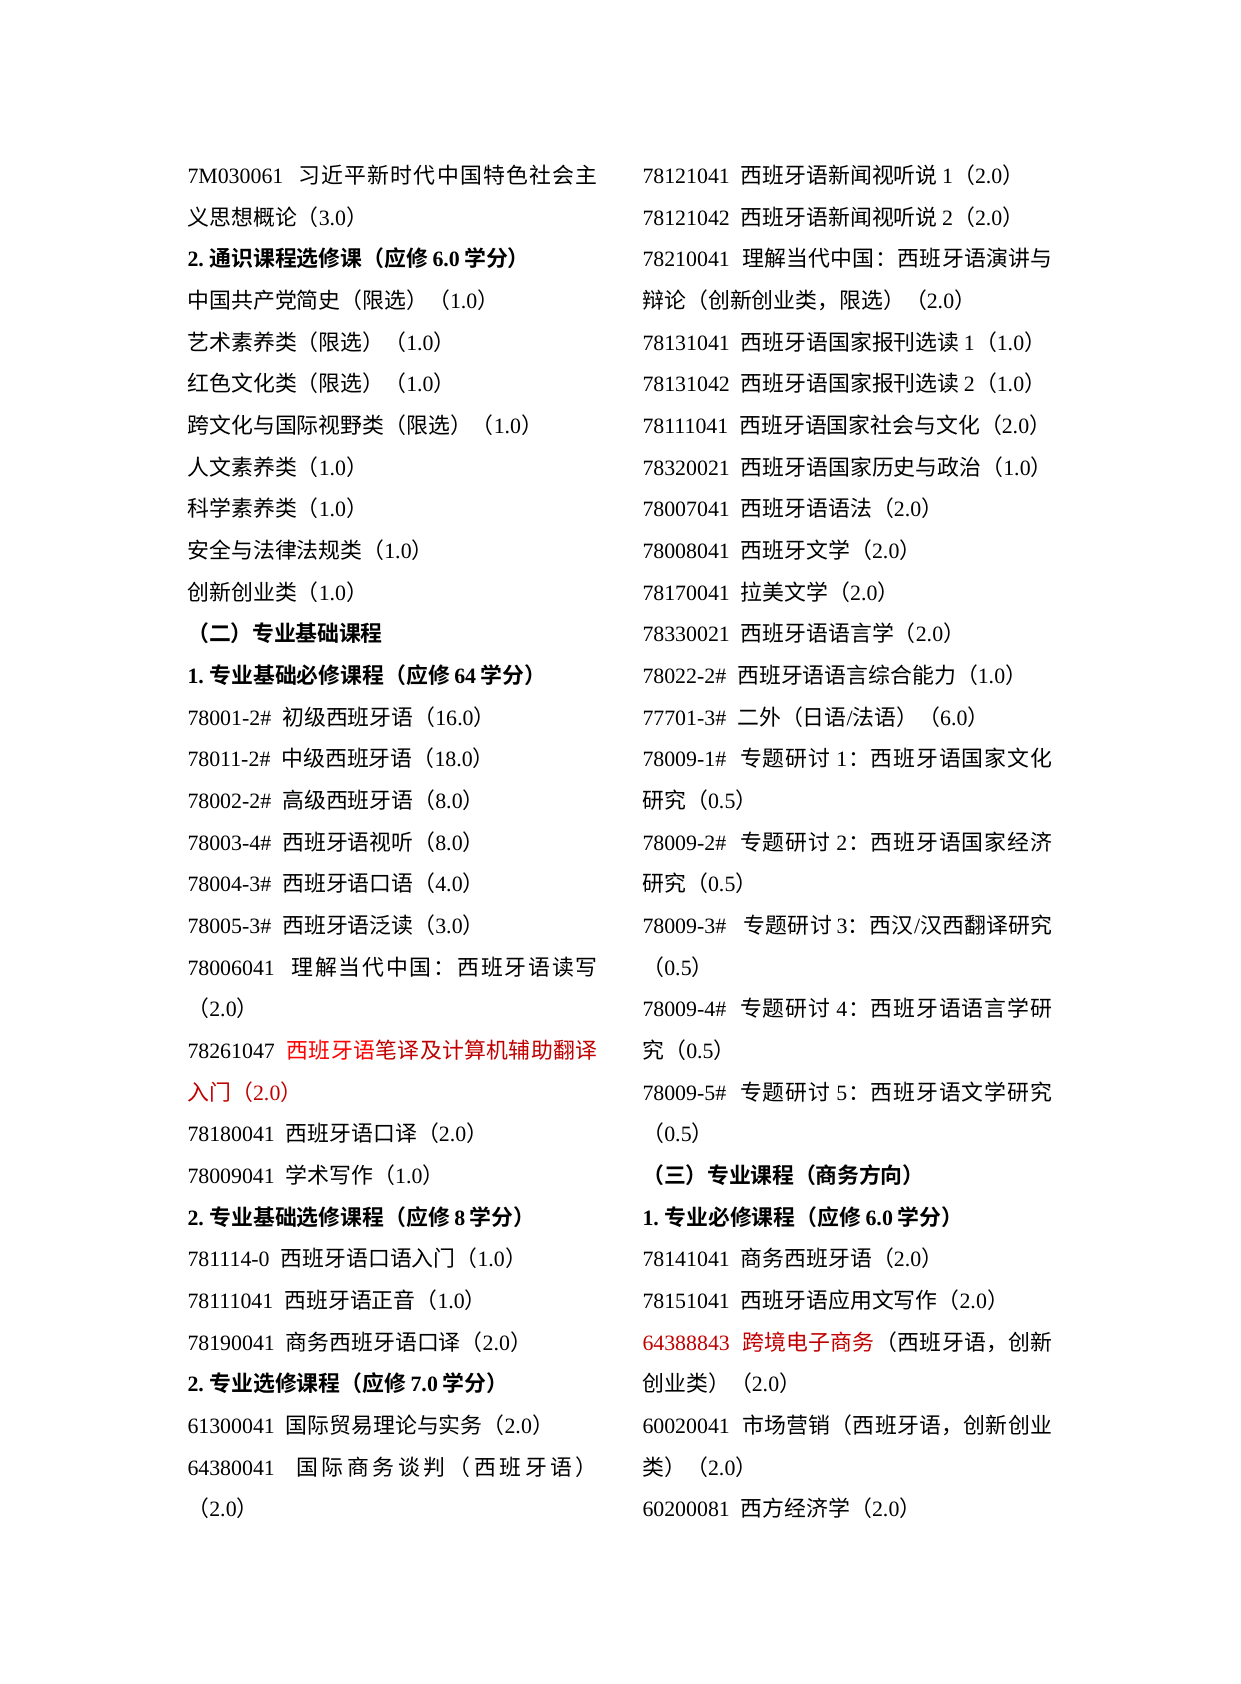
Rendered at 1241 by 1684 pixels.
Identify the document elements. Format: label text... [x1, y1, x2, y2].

text 创新创业类（1.0） [187, 567, 598, 608]
text 7M030061 习近平新时代中国特色社会主义思想概论（3.0） [187, 150, 598, 233]
text 64388843 跨境电子商务（西班牙语，创新创业类）（2.0） [642, 1317, 1053, 1400]
text 60200081 西方经济学（2.0） [642, 1483, 1053, 1525]
text 78111041 西班牙语正音（1.0） [187, 1275, 598, 1317]
text 78131041 西班牙语国家报刊选读1（1.0） [642, 317, 1053, 358]
text 78141041 商务西班牙语（2.0） [642, 1233, 1053, 1275]
text 78009-1# 专题研讨1：西班牙语国家文化研究（0.5） [642, 733, 1053, 817]
text 78008041 西班牙文学（2.0） [642, 525, 1053, 567]
text 1. 专业必修课程（应修6.0学分） [642, 1192, 1053, 1233]
text 781114-0 西班牙语口语入门（1.0） [187, 1233, 598, 1275]
text 中国共产党简史（限选）（1.0） [187, 275, 598, 317]
text 64380041 国际商务谈判（西班牙语）（2.0） [187, 1442, 598, 1525]
text 61300041 国际贸易理论与实务（2.0） [187, 1400, 598, 1442]
text 78005-3# 西班牙语泛读（3.0） [187, 900, 598, 942]
text 78111041 西班牙语国家社会与文化（2.0） [642, 400, 1053, 442]
text 艺术素养类（限选）（1.0） [187, 317, 598, 358]
text 科学素养类（1.0） [187, 483, 598, 525]
text 78121042 西班牙语新闻视听说2（2.0） [642, 192, 1053, 233]
text 78006041 理解当代中国：西班牙语读写（2.0） [187, 942, 598, 1025]
text 78001-2# 初级西班牙语（16.0） [187, 692, 598, 733]
text 78003-4# 西班牙语视听（8.0） [187, 817, 598, 858]
text 78009-5# 专题研讨5：西班牙语文学研究（0.5） [642, 1067, 1053, 1150]
text 2. 专业选修课程（应修7.0学分） [187, 1358, 598, 1400]
text （三）专业课程（商务方向） [642, 1150, 1053, 1192]
text 78009-2# 专题研讨2：西班牙语国家经济研究（0.5） [642, 817, 1053, 900]
text 77701-3# 二外（日语/法语）（6.0） [642, 692, 1053, 733]
text 78007041 西班牙语语法（2.0） [642, 483, 1053, 525]
text 78330021 西班牙语语言学（2.0） [642, 608, 1053, 650]
text 78261047 西班牙语笔译及计算机辅助翻译入门（2.0） [187, 1025, 598, 1108]
text 78210041 理解当代中国：西班牙语演讲与辩论（创新创业类，限选）（2.0） [642, 233, 1053, 317]
text 78131042 西班牙语国家报刊选读2（1.0） [642, 358, 1053, 400]
text 78190041 商务西班牙语口译（2.0） [187, 1317, 598, 1358]
text 人文素养类（1.0） [187, 442, 598, 483]
text 78151041 西班牙语应用文写作（2.0） [642, 1275, 1053, 1317]
text 78009-3# 专题研讨3：西汉/汉西翻译研究（0.5） [642, 900, 1053, 983]
text 安全与法律法规类（1.0） [187, 525, 598, 567]
text 78004-3# 西班牙语口语（4.0） [187, 858, 598, 900]
text 78320021 西班牙语国家历史与政治（1.0） [642, 442, 1053, 483]
text 红色文化类（限选）（1.0） [187, 358, 598, 400]
text 78170041 拉美文学（2.0） [642, 567, 1053, 608]
text 60020041 市场营销（西班牙语，创新创业类）（2.0） [642, 1400, 1053, 1483]
text 78009-4# 专题研讨4：西班牙语语言学研究（0.5） [642, 983, 1053, 1067]
text 78009041 学术写作（1.0） [187, 1150, 598, 1192]
text 2. 通识课程选修课（应修6.0学分） [187, 233, 598, 275]
text （二）专业基础课程 [187, 608, 598, 650]
text 78180041 西班牙语口译（2.0） [187, 1108, 598, 1150]
text 78022-2# 西班牙语语言综合能力（1.0） [642, 650, 1053, 692]
text 78011-2# 中级西班牙语（18.0） [187, 733, 598, 775]
text 跨文化与国际视野类（限选）（1.0） [187, 400, 598, 442]
text 2. 专业基础选修课程（应修8学分） [187, 1192, 598, 1233]
text 78002-2# 高级西班牙语（8.0） [187, 775, 598, 817]
text 1. 专业基础必修课程（应修64学分） [187, 650, 598, 692]
text 78121041 西班牙语新闻视听说1（2.0） [642, 150, 1053, 192]
